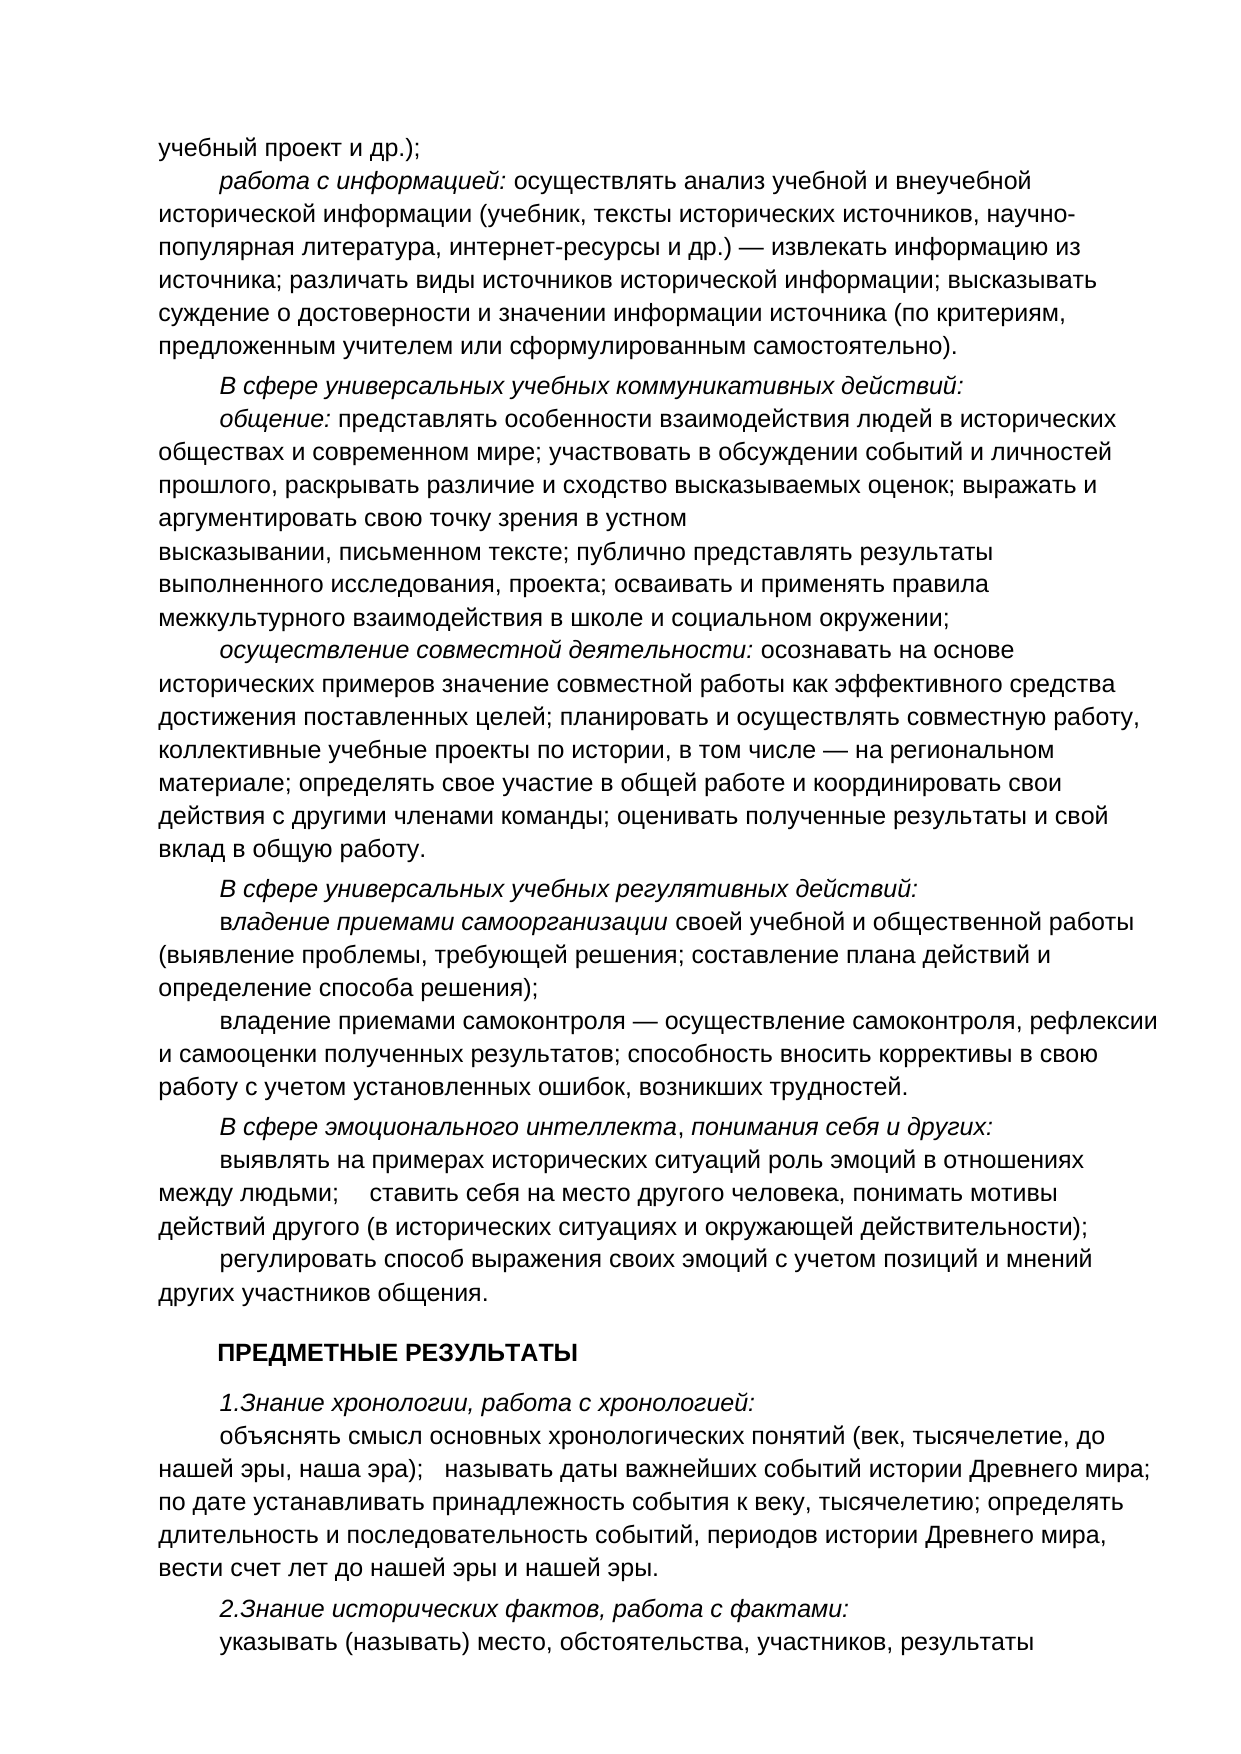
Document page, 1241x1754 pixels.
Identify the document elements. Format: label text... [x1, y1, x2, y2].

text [158, 1594, 1163, 1656]
text В сфере универсальных учебных регулятивных действий: владение приемами самоорганизации своей учебной и общественной работы (выявление проблемы, требующей решения; составление плана действий и определение способа решения); владение приемами самоконтроля — осуществление самоконтроля, рефлексии и самооценки полученных результатов; способность вносить коррективы в свою работу с учетом установленных ошибок, возникших трудностей. [158, 874, 1163, 1101]
text В сфере универсальных учебных коммуникативных действий: общение: представлять особенности взаимодействия людей в исторических обществах и современном мире; участвовать в обсуждении событий и личностей прошлого, раскрывать различие и сходство высказываемых оценок; выражать и аргументировать свою точку зрения в устном высказывании, письменном тексте; публично представлять результаты выполненного исследования, проекта; осваивать и применять правила межкультурного взаимодействия в школе и социальном окружении; осуществление совместной деятельности: осознавать на основе исторических примеров значение совместной работы как эффективного средства достижения поставленных целей; планировать и осуществлять совместную работу, коллективные учебные проекты по истории, в том числе — на региональном материале; определять свое участие в общей работе и координировать свои действия с другими членами команды; оценивать полученные результаты и свой вклад в общую работу. [158, 371, 1163, 862]
text регулировать способ выражения своих эмоций с учетом позиций и мнений других участников общения. [158, 1244, 1163, 1306]
text 1.Знание хронологии, работа с хронологией: объяснять смысл основных хронологических понятий (век, тысячелетие, до нашей эры, наша эра); называть даты важнейших событий истории Древнего мира; по дате устанавливать принадлежность события к веку, тысячелетию; определять длительность и последовательность событий, периодов истории Древнего мира, вести счет лет до нашей эры и нашей эры. [158, 1388, 1163, 1582]
text В сфере эмоционального интеллекта, понимания себя и других: выявлять на примерах исторических ситуаций роль эмоций в отношениях между людьми; ставить себя на место другого человека, понимать мотивы действий другого (в исторических ситуациях и окружающей действительности); [158, 1112, 1163, 1240]
text ПРЕДМЕТНЫЕ РЕЗУЛЬТАТЫ [158, 1338, 1163, 1367]
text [158, 133, 1163, 360]
